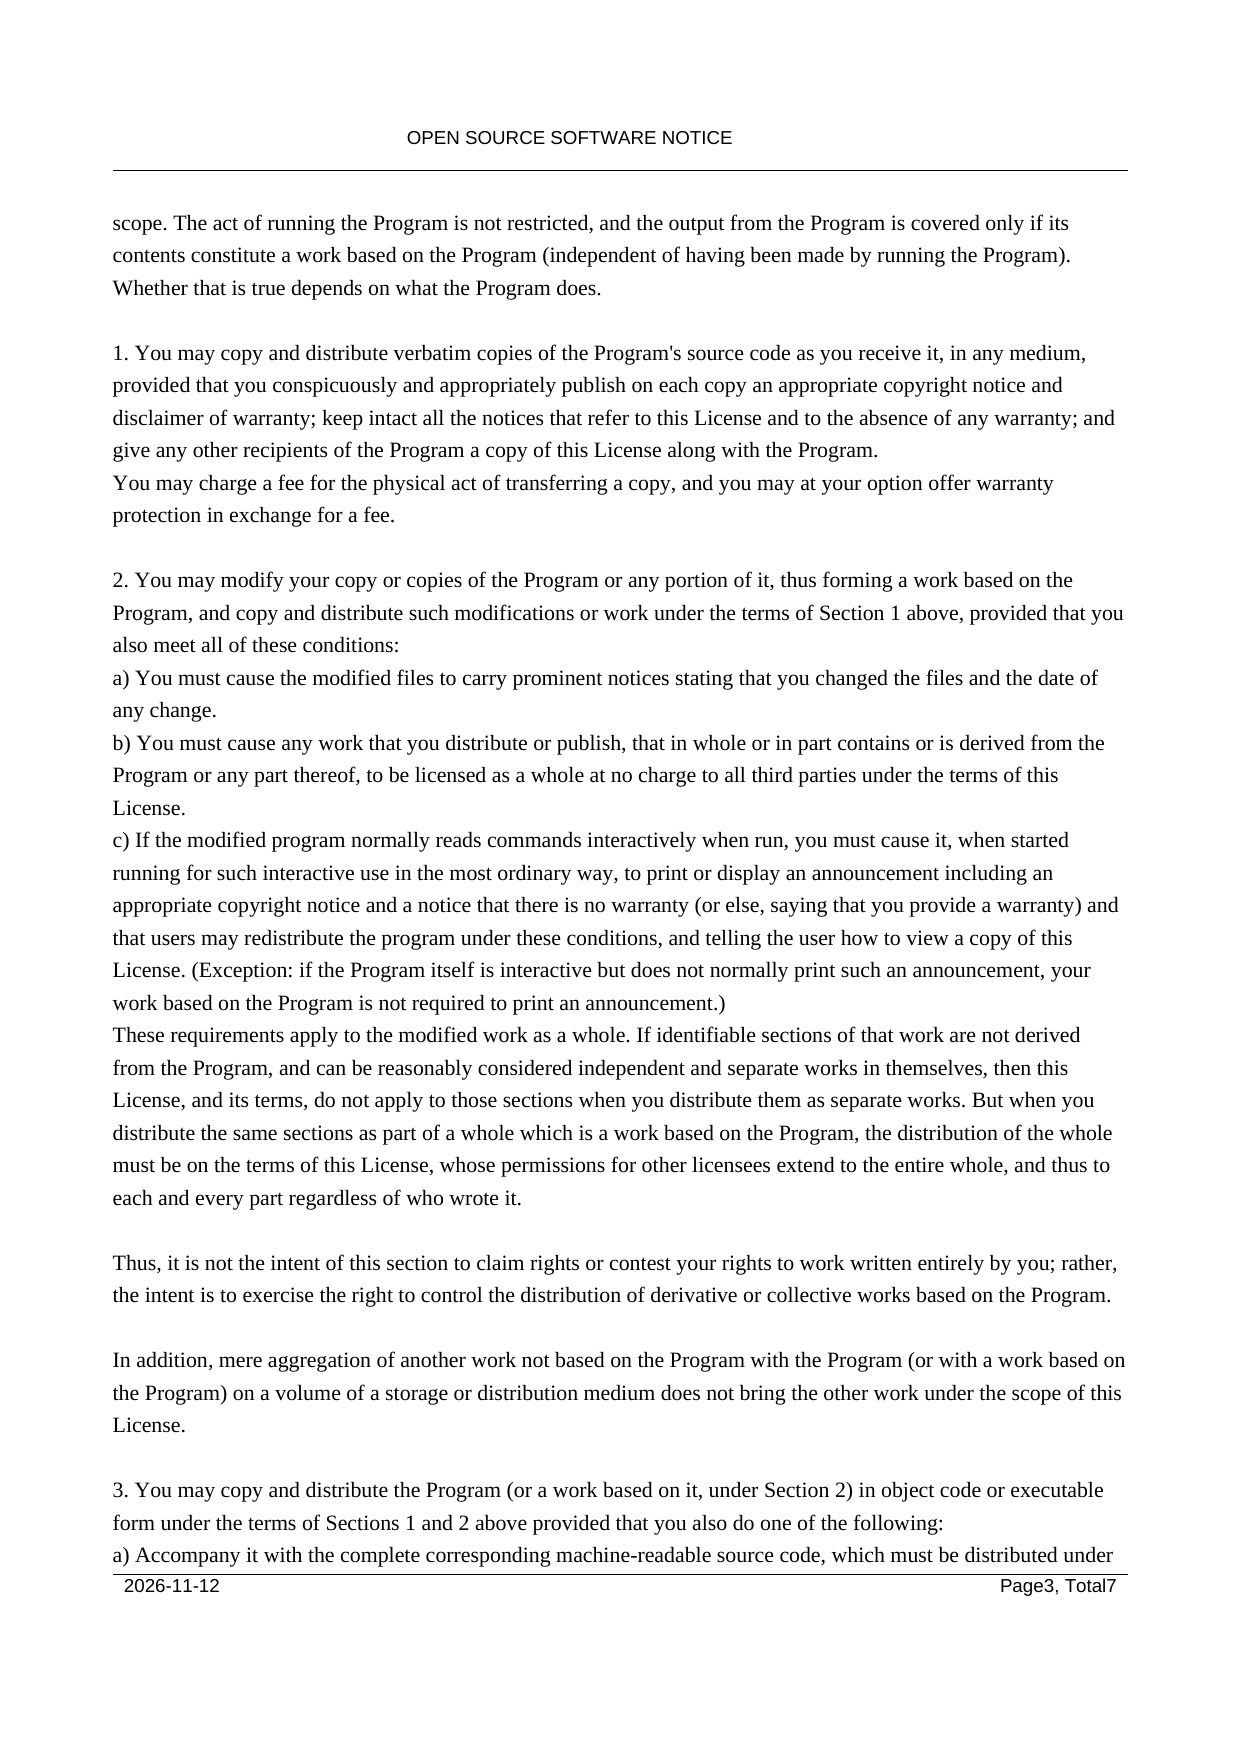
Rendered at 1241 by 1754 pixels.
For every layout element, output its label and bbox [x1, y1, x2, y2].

text [112, 206, 1128, 1571]
